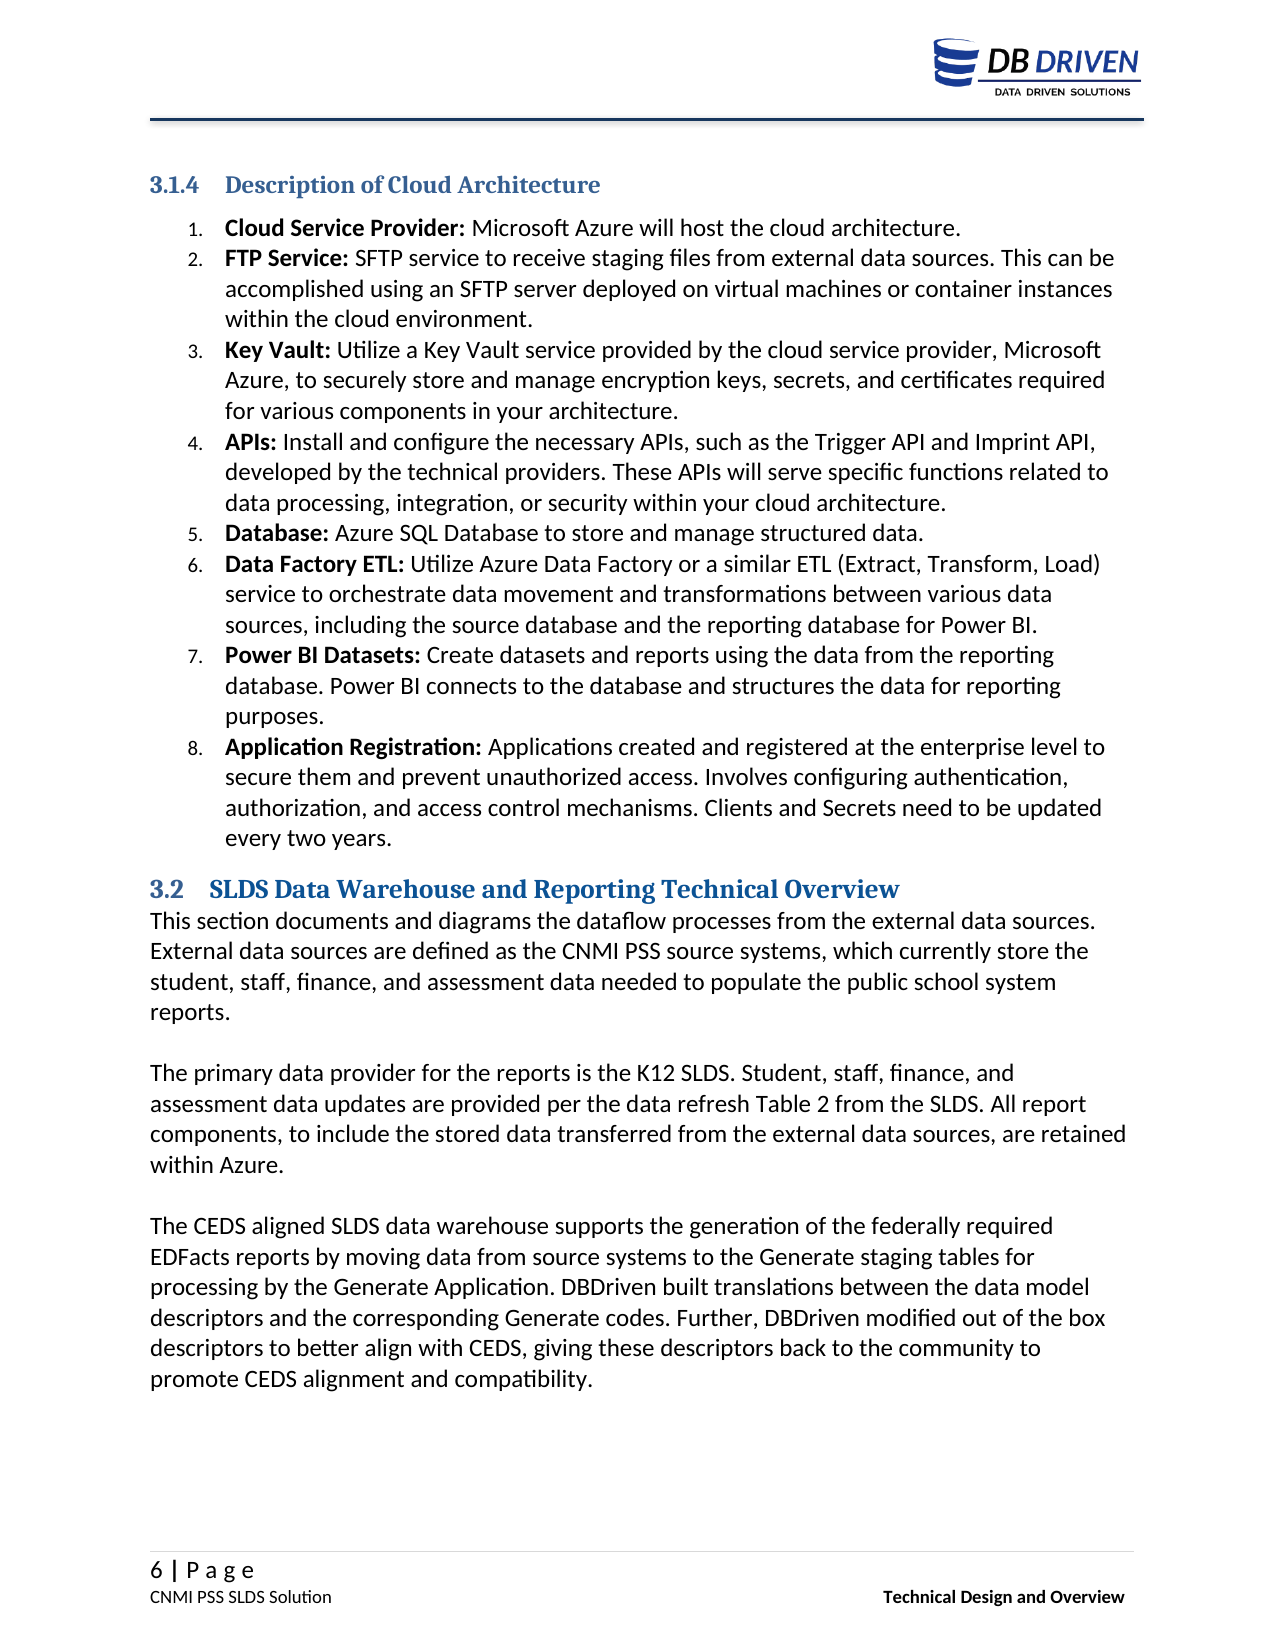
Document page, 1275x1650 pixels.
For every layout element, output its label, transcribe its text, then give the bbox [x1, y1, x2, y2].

list Data Factory ETL: Utilize Azure Data Factory or a similar ETL (Extract, Transform, Load) service to orchestrate data movement and transformations between various data sources, including the source database and the reporting database for Power BI. [187, 548, 1134, 639]
text This section documents and diagrams the dataflow processes from the external data sources. External data sources are defined as the CNMI PSS source systems, which currently store the student, staff, finance, and assessment data needed to populate the public school system reports. [150, 905, 1134, 1027]
list APIs: Install and configure the necessary APIs, such as the Trigger API and Imprint API, developed by the technical providers. These APIs will serve specific functions related to data processing, integration, or security within your cloud architecture. [187, 426, 1134, 517]
subtitle Description of Cloud Architecture [150, 171, 1134, 199]
picture [932, 38, 1142, 96]
text The primary data provider for the reports is the K12 SLDS. Student, staff, finance, and assessment data updates are provided per the data refresh Table 2 from the SLDS. All report components, to include the stored data transferred from the external data sources, are retained within Azure. [150, 1058, 1134, 1180]
list Database: Azure SQL Database to store and manage structured data. [187, 517, 1134, 548]
list FTP Service: SFTP service to receive staging files from external data sources. This can be accomplished using an SFTP server deployed on virtual machines or container instances within the cloud environment. [187, 243, 1134, 334]
subtitle SLDS Data Warehouse and Reporting Technical Overview [150, 874, 1134, 905]
list Cloud Service Provider: Microsoft Azure will host the cloud architecture. [187, 212, 1134, 243]
list Key Vault: Utilize a Key Vault service provided by the cloud service provider, Microsoft Azure, to securely store and manage encryption keys, secrets, and certificates required for various components in your architecture. [187, 334, 1134, 426]
list Application Registration: Applications created and registered at the enterprise level to secure them and prevent unauthorized access. Involves configuring authentication, authorization, and access control mechanisms. Clients and Secrets need to be updated every two years. [187, 731, 1134, 853]
text The CEDS aligned SLDS data warehouse supports the generation of the federally required EDFacts reports by moving data from source systems to the Generate staging tables for processing by the Generate Application. DBDriven built translations between the data model descriptors and the corresponding Generate codes. Further, DBDriven modified out of the box descriptors to better align with CEDS, giving these descriptors back to the community to promote CEDS alignment and compatibility. [150, 1210, 1134, 1393]
list Power BI Datasets: Create datasets and reports using the data from the reporting database. Power BI connects to the database and structures the data for reporting purposes. [187, 639, 1134, 731]
